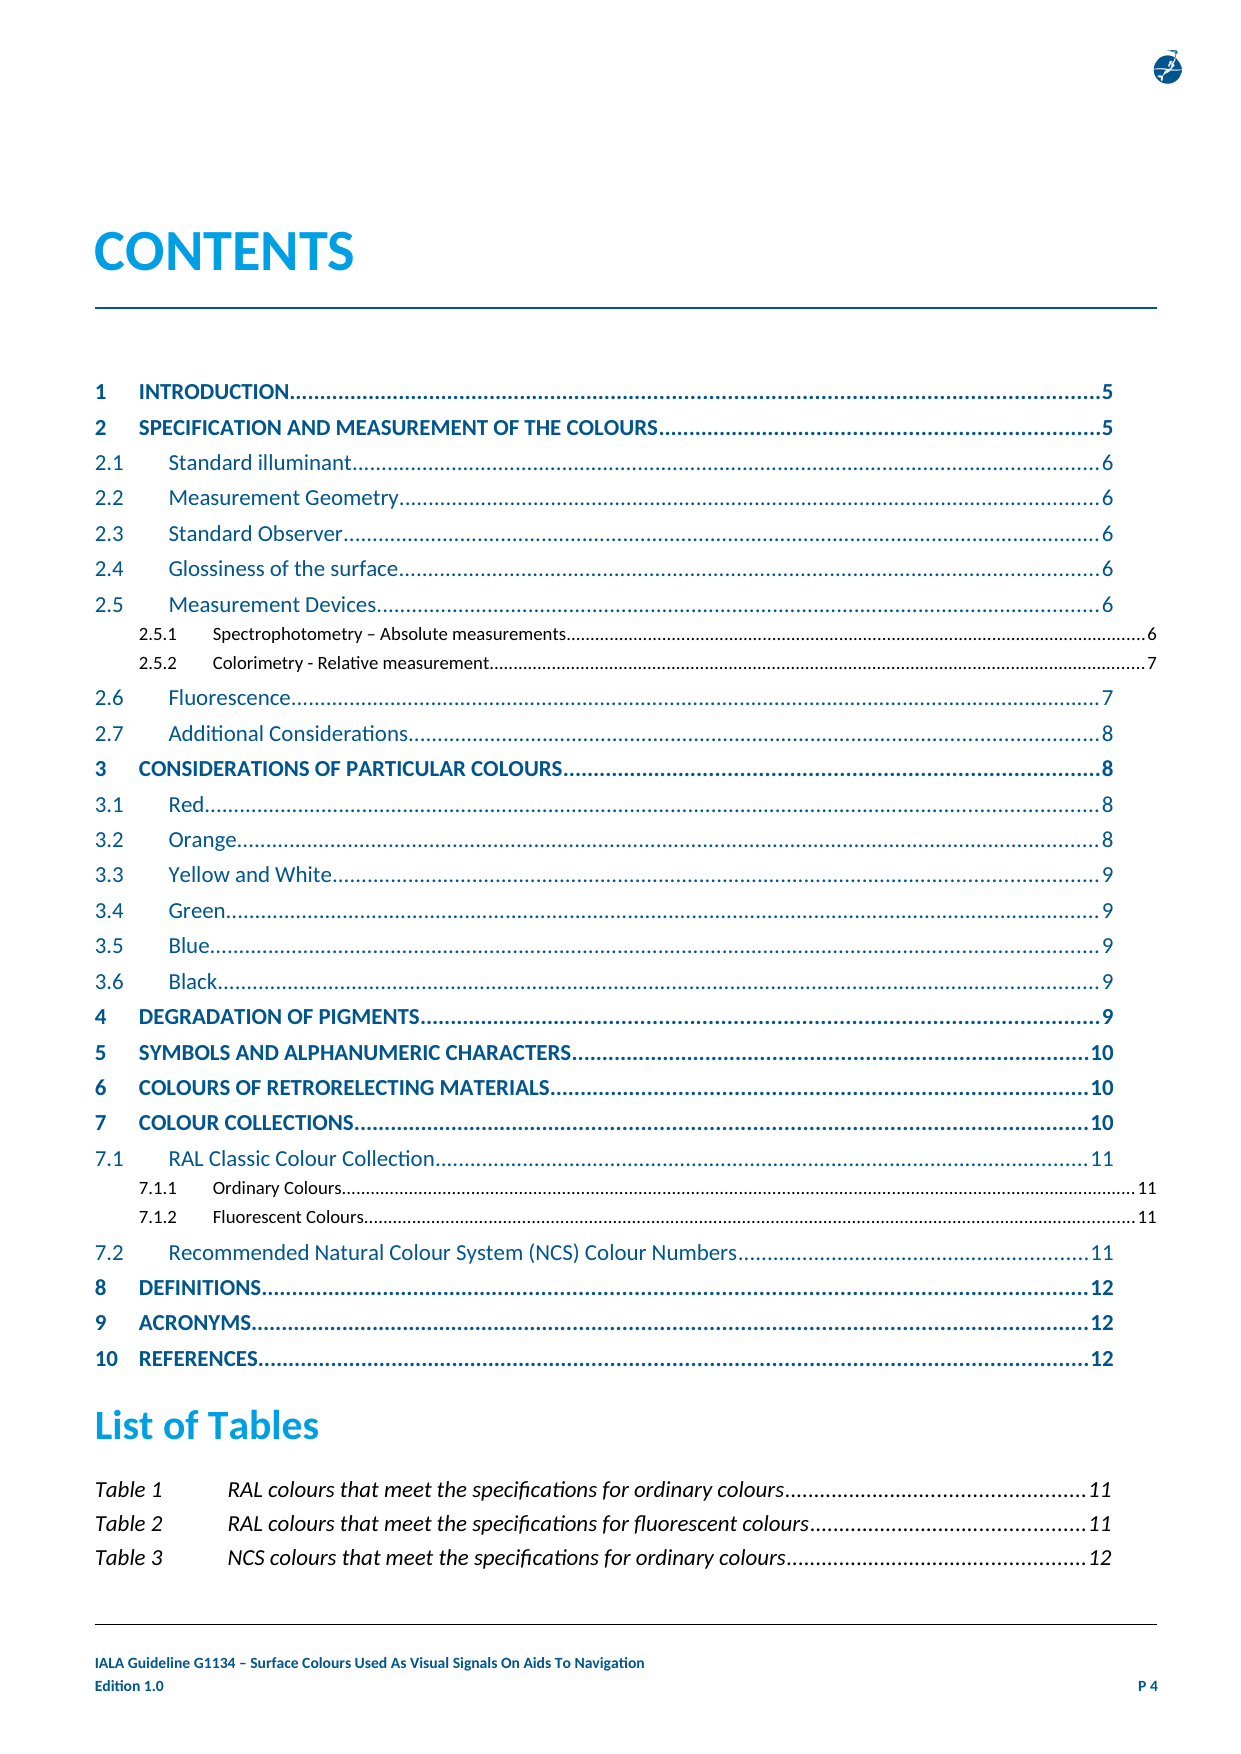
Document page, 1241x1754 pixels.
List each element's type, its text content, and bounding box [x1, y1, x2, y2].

text 3.4 Green 9 [94, 893, 1113, 924]
text 4 DEGRADATION OF PIGMENTS 9 [94, 999, 1113, 1030]
text 3.2 Orange 8 [94, 822, 1113, 853]
text 2.5.2 Colorimetry - Relative measurement 7 [139, 651, 1157, 674]
text 7.1.1 Ordinary Colours 11 [139, 1176, 1157, 1199]
text Table 3 NCS colours that meet the specifications for ordinary colours 12 [94, 1543, 1113, 1571]
text 2 SPECIFICATION AND MEASUREMENT OF THE COLOURS 5 [94, 409, 1113, 441]
text 2.4 Glossiness of the surface 6 [94, 551, 1113, 582]
text 3 CONSIDERATIONS OF PARTICULAR COLOURS 8 [94, 751, 1113, 782]
text 1 INTRODUCTION 5 [94, 374, 1113, 405]
text 2.5 Measurement Devices 6 [94, 586, 1113, 618]
picture [1120, 0, 1241, 119]
text 2.1 Standard illuminant 6 [94, 445, 1113, 476]
text 2.2 Measurement Geometry 6 [94, 480, 1113, 511]
text 2.7 Additional Considerations 8 [94, 716, 1113, 747]
text 7.2 Recommended Natural Colour System (NCS) Colour Numbers 11 [94, 1234, 1113, 1266]
text 3.5 Blue 9 [94, 928, 1113, 959]
text 7 COLOUR COLLECTIONS 10 [94, 1105, 1113, 1136]
text 7.1 RAL Classic Colour Collection 11 [94, 1141, 1113, 1172]
text 3.3 Yellow and White 9 [94, 857, 1113, 888]
text 5 SYMBOLS AND ALPHANUMERIC CHARACTERS 10 [94, 1034, 1113, 1066]
text 10 REFERENCES 12 [94, 1341, 1113, 1372]
list List of Tables [94, 1399, 1157, 1450]
text 2.6 Fluorescence 7 [94, 680, 1113, 711]
text 7.1.2 Fluorescent Colours 11 [139, 1205, 1157, 1228]
text 2.3 Standard Observer 6 [94, 516, 1113, 547]
text Table 1 RAL colours that meet the specifications for ordinary colours 11 [94, 1475, 1113, 1503]
text 6 COLOURS OF RETRORELECTING MATERIALS 10 [94, 1070, 1113, 1101]
text 8 DEFINITIONS 12 [94, 1270, 1113, 1301]
text 2.5.1 Spectrophotometry – Absolute measurements 6 [139, 622, 1157, 645]
text Table 2 RAL colours that meet the specifications for fluorescent colours 11 [94, 1509, 1113, 1537]
text 3.6 Black 9 [94, 963, 1113, 995]
text 9 ACRONYMS 12 [94, 1305, 1113, 1336]
text 3.1 Red 8 [94, 786, 1113, 818]
